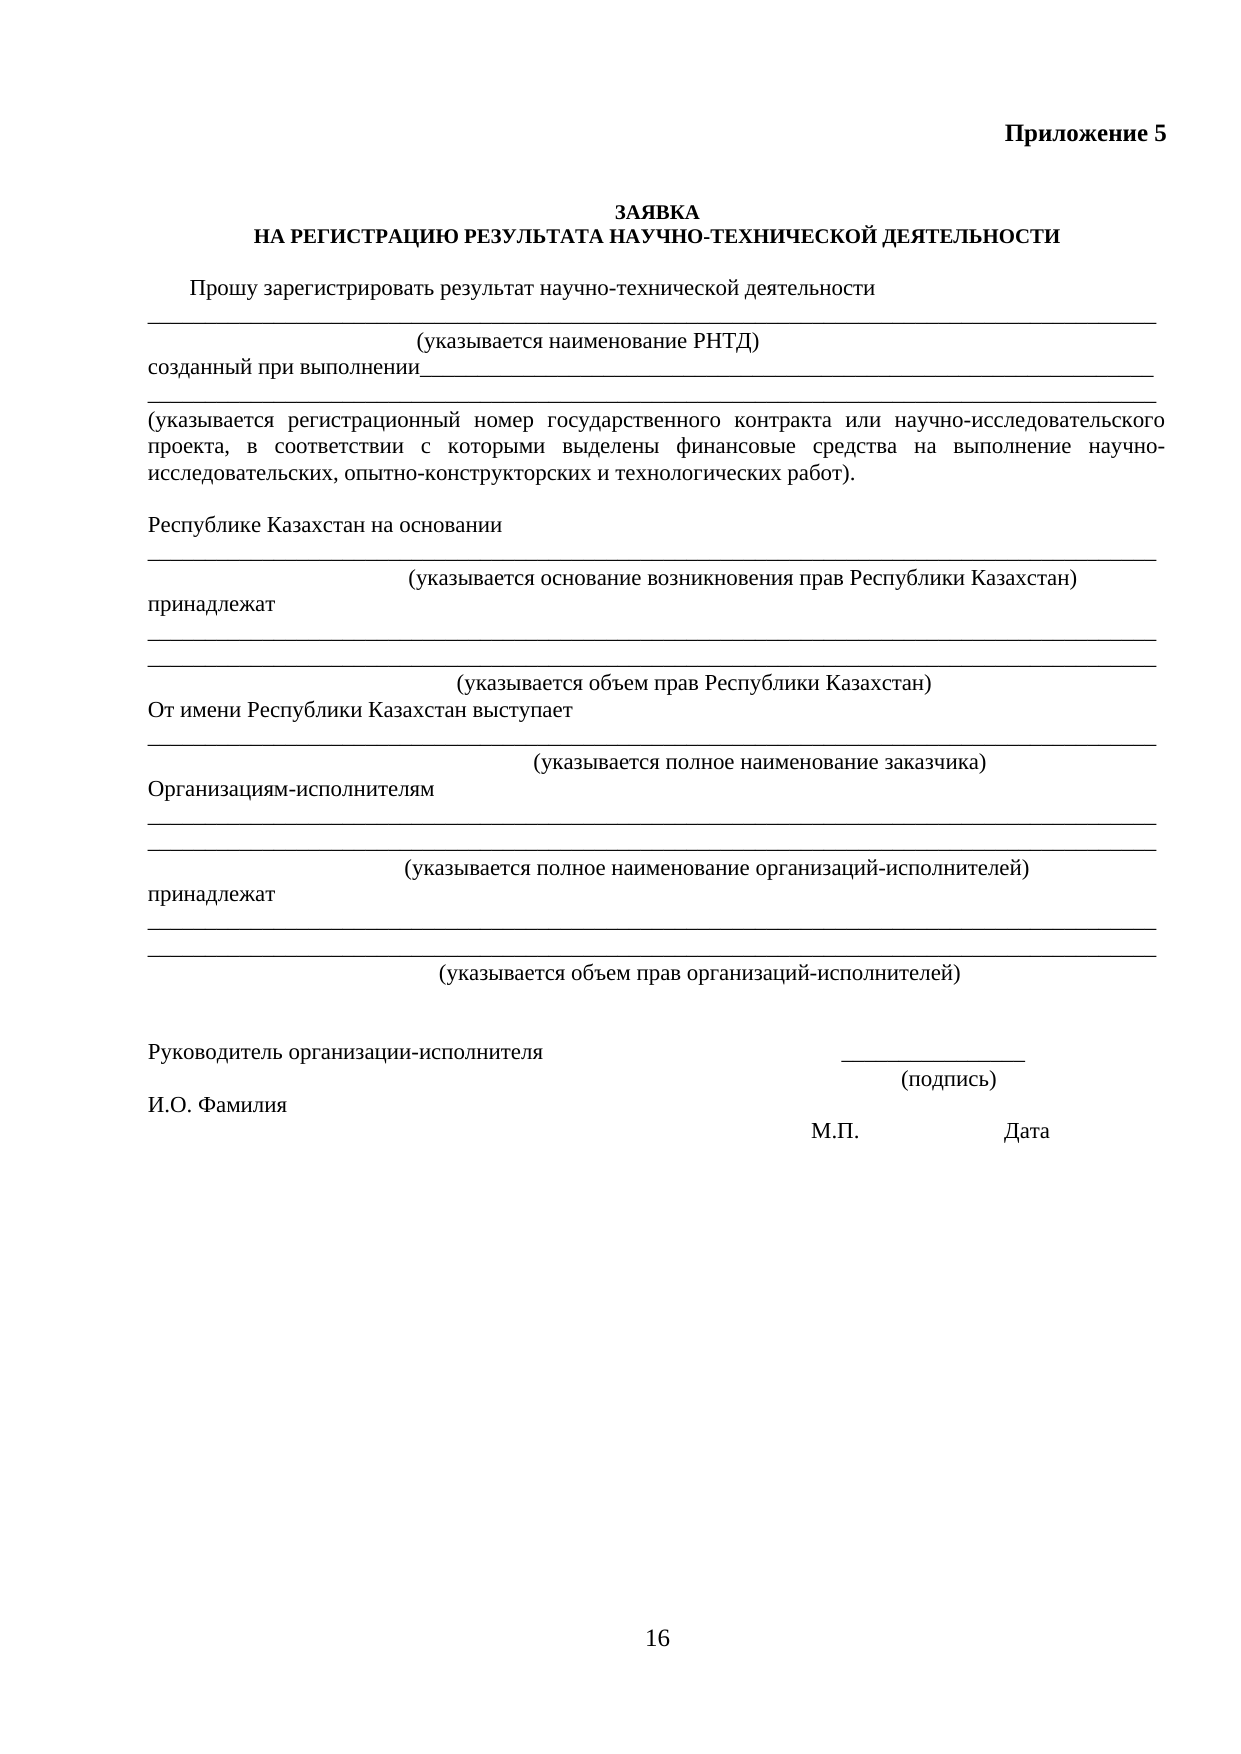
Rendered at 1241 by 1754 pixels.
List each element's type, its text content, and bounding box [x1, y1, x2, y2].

text созданный при выполнении________________________________________________________________ [148, 353, 1167, 379]
text М.П. Дата [148, 1117, 1167, 1144]
text НА РЕГИСТРАЦИЮ РЕЗУЛЬТАТА НАУЧНО-ТЕХНИЧЕСКОЙ ДЕЯТЕЛЬНОСТИ [148, 224, 1167, 248]
text принадлежат ________________________________________________________________________________________________________________________________________________________________________________ [148, 880, 1167, 959]
text (указывается основание возникновения прав Республики Казахстан) [148, 564, 1167, 590]
text (подпись) И.О. Фамилия [148, 1065, 1167, 1117]
text Приложение 5 [148, 118, 1167, 147]
text (указывается полное наименование организаций-исполнителей) [148, 854, 1167, 880]
text принадлежат ________________________________________________________________________________________________________________________________________________________________________________ [148, 590, 1167, 669]
text Республике Казахстан на основании ________________________________________________________________________________________ [148, 511, 1167, 564]
text Организациям-исполнителям ________________________________________________________________________________________________________________________________________________________________________________ [148, 775, 1167, 854]
text Руководитель организации-исполнителя ________________ [148, 1038, 1167, 1065]
text (указывается объем прав организаций-исполнителей) [148, 959, 1167, 986]
text (указывается регистрационный номер государственного контракта или научно-исследовательского проекта, в соответствии с которыми выделены финансовые средства на выполнение научно-исследовательских, опытно-конструкторских и технологических работ). [148, 406, 1167, 485]
text (указывается полное наименование заказчика) [148, 748, 1167, 775]
text (указывается наименование РНТД) [148, 327, 1167, 353]
text ________________________________________________________________________________________ [148, 379, 1167, 406]
text ЗАЯВКА [148, 199, 1167, 224]
text Прошу зарегистрировать результат научно-технической деятельности ________________________________________________________________________________________ [148, 274, 1167, 327]
text (указывается объем прав Республики Казахстан) [148, 669, 1167, 696]
text От имени Республики Казахстан выступает ________________________________________________________________________________________ [148, 696, 1167, 748]
